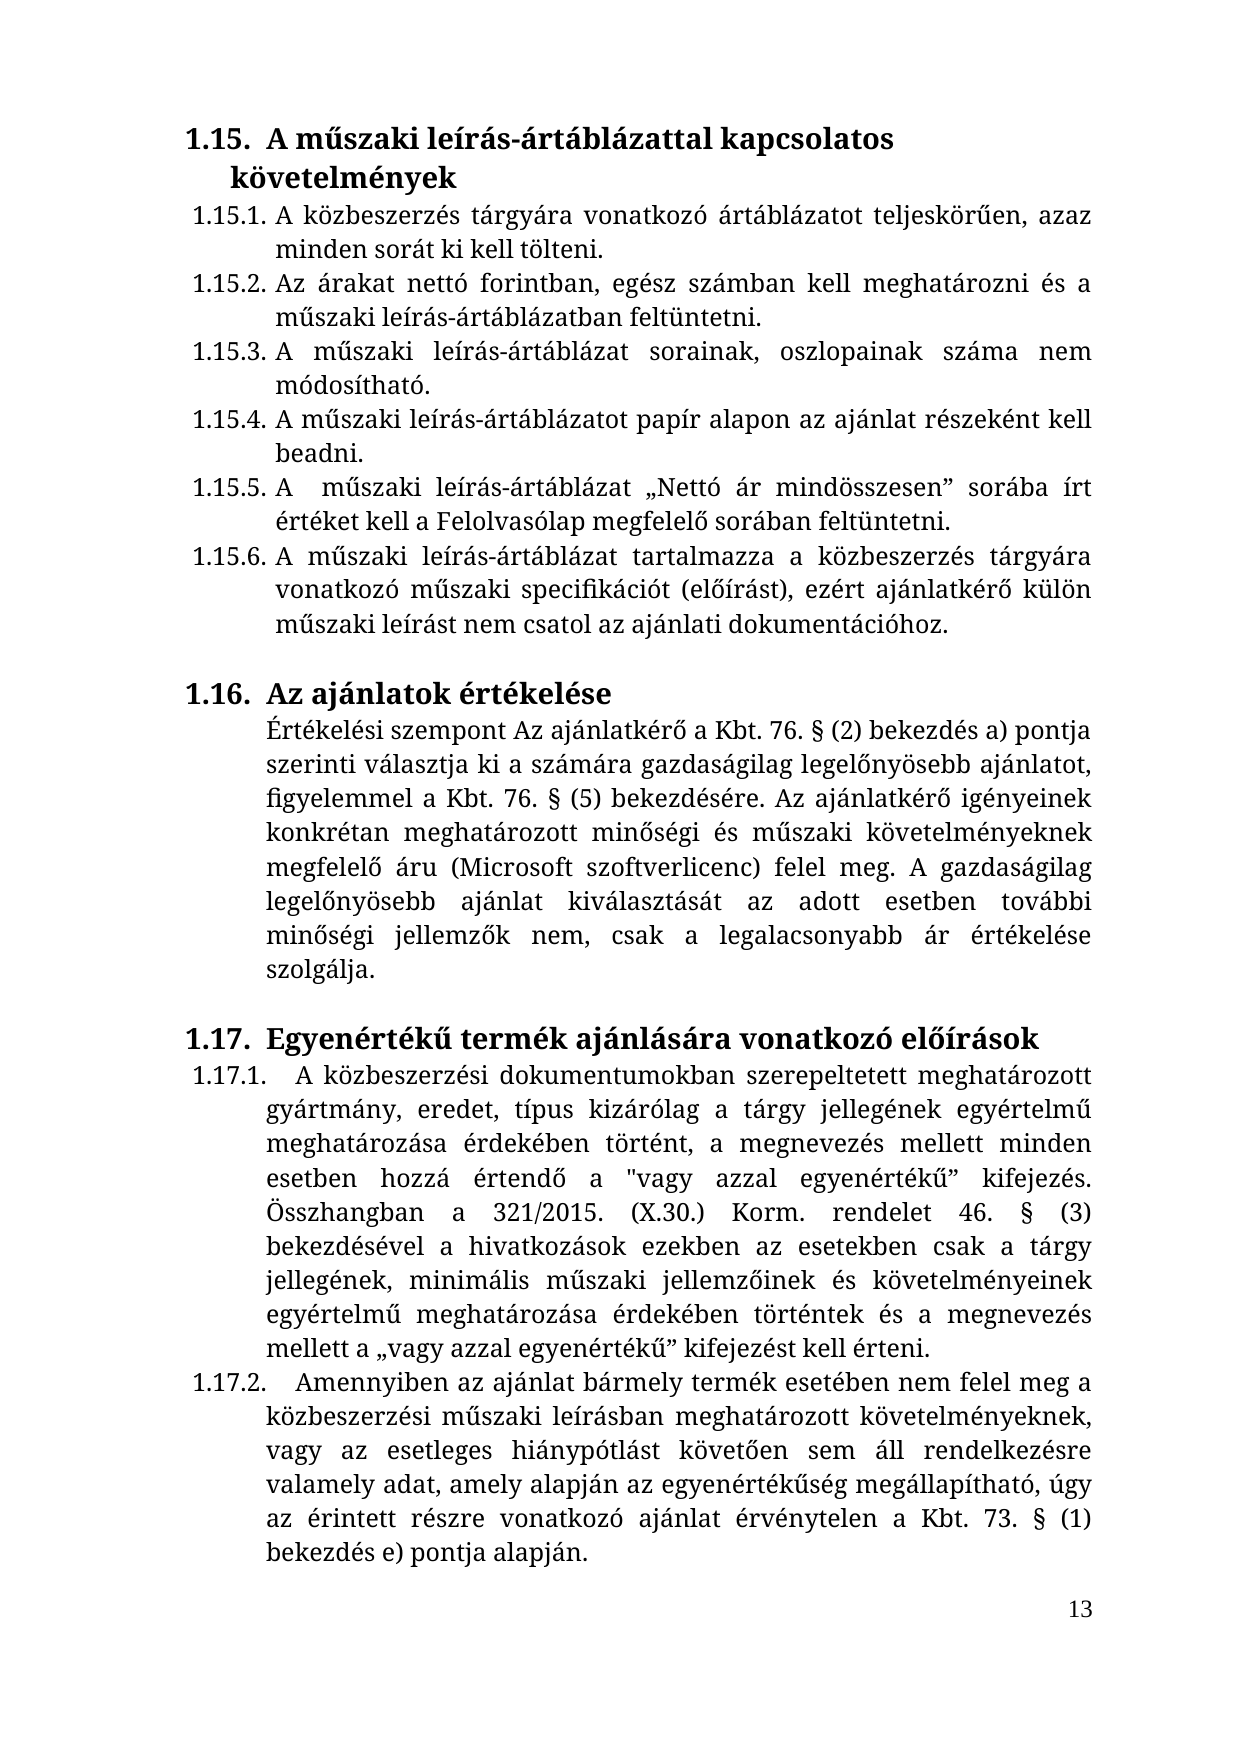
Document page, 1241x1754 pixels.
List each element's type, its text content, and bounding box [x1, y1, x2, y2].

subtitle Az ajánlatok értékelése [185, 673, 1093, 713]
list A műszaki leírás-ártáblázatot papír alapon az ajánlat részeként kell beadni. [192, 402, 1093, 470]
subtitle Egyenértékű termék ajánlására vonatkozó előírások [185, 1018, 1093, 1058]
list A műszaki leírás-ártáblázat tartalmazza a közbeszerzés tárgyára vonatkozó műszaki specifikációt (előírást), ezért ajánlatkérő külön műszaki leírást nem csatol az ajánlati dokumentációhoz. [192, 538, 1093, 640]
list A műszaki leírás-ártáblázat sorainak, oszlopainak száma nem módosítható. [192, 334, 1093, 402]
list Amennyiben az ajánlat bármely termék esetében nem felel meg a közbeszerzési műszaki leírásban meghatározott követelményeknek, vagy az esetleges hiánypótlást követően sem áll rendelkezésre valamely adat, amely alapján az egyenértékűség megállapítható, úgy az érintett részre vonatkozó ajánlat érvénytelen a Kbt. 73. § (1) bekezdés e) pontja alapján. [192, 1364, 1093, 1569]
list A közbeszerzési dokumentumokban szerepeltetett meghatározott gyártmány, eredet, típus kizárólag a tárgy jellegének egyértelmű meghatározása érdekében történt, a megnevezés mellett minden esetben hozzá értendő a "vagy azzal egyenértékű” kifejezés. Összhangban a 321/2015. (X.30.) Korm. rendelet 46. § (3) bekezdésével a hivatkozások ezekben az esetekben csak a tárgy jellegének, minimális műszaki jellemzőinek és követelményeinek egyértelmű meghatározása érdekében történtek és a megnevezés mellett a „vagy azzal egyenértékű” kifejezést kell érteni. [192, 1058, 1093, 1364]
list A közbeszerzés tárgyára vonatkozó ártáblázatot teljeskörűen, azaz minden sorát ki kell tölteni. [192, 197, 1093, 266]
subtitle A műszaki leírás-ártáblázattal kapcsolatos követelmények [185, 118, 1093, 197]
list A műszaki leírás-ártáblázat „Nettó ár mindösszesen” sorába írt értéket kell a Felolvasólap megfelelő sorában feltüntetni. [192, 470, 1093, 538]
text Értékelési szempont Az ajánlatkérő a Kbt. 76. § (2) bekezdés a) pontja szerinti választja ki a számára gazdaságilag legelőnyösebb ajánlatot, figyelemmel a Kbt. 76. § (5) bekezdésére. Az ajánlatkérő igényeinek konkrétan meghatározott minőségi és műszaki követelményeknek megfelelő áru (Microsoft szoftverlicenc) felel meg. A gazdaságilag legelőnyösebb ajánlat kiválasztását az adott esetben további minőségi jellemzők nem, csak a legalacsonyabb ár értékelése szolgálja. [266, 713, 1093, 1014]
list Az árakat nettó forintban, egész számban kell meghatározni és a műszaki leírás-ártáblázatban feltüntetni. [192, 266, 1093, 334]
